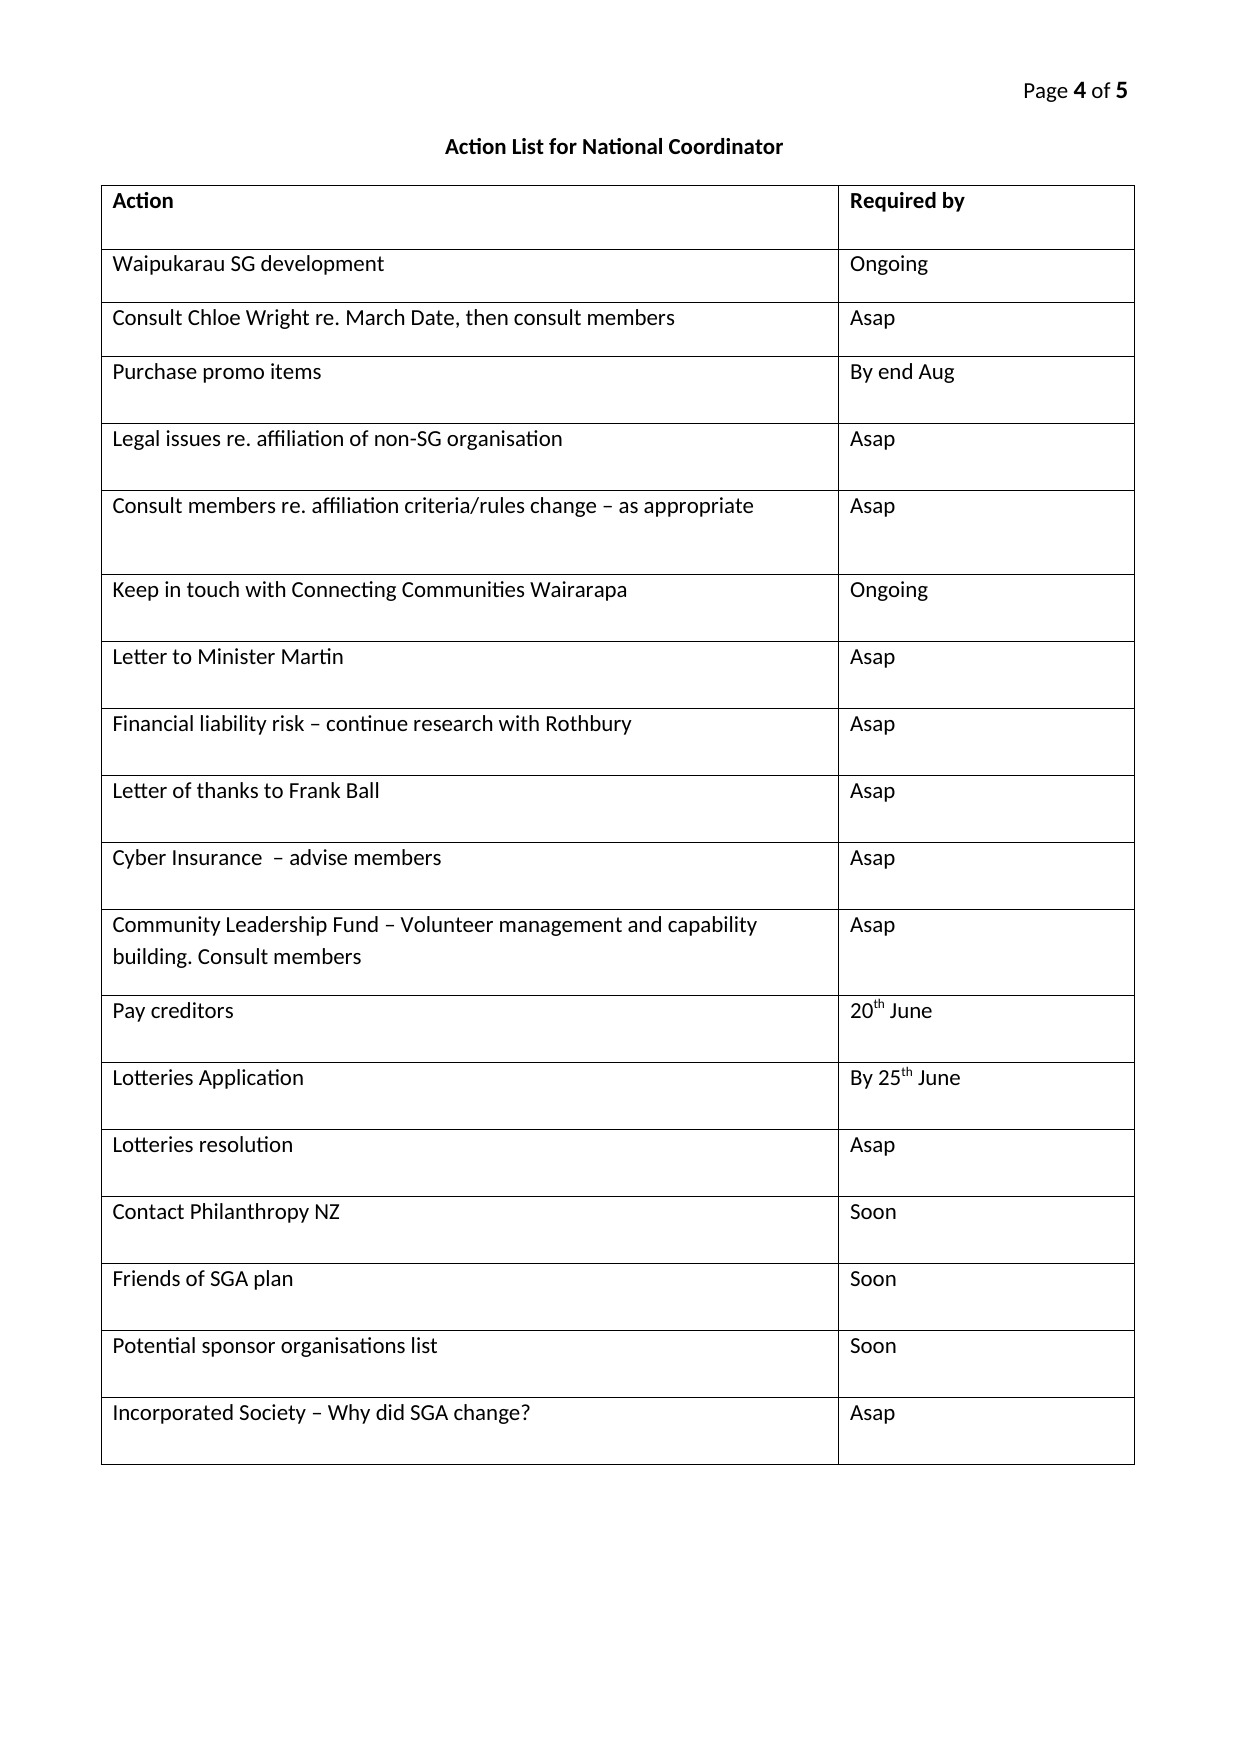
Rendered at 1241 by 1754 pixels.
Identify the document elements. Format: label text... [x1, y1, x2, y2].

table_cell Soon [839, 1331, 1134, 1397]
table_cell 20th June [839, 996, 1134, 1062]
table_cell Asap [839, 303, 1134, 356]
table_cell Cyber Insurance – advise members [102, 843, 838, 909]
table_cell Incorporated Society – Why did SGA change? [102, 1398, 838, 1464]
table_cell Lotteries resolution [102, 1130, 838, 1196]
table_cell Asap [839, 843, 1134, 909]
table_cell Asap [839, 1398, 1134, 1464]
table_cell By 25th June [839, 1063, 1134, 1129]
table_header Required by [839, 186, 1134, 248]
table_cell Letter to Minister Martin [102, 642, 838, 708]
table_cell Asap [839, 1130, 1134, 1196]
table_cell Asap [839, 910, 1134, 995]
table_cell Community Leadership Fund – Volunteer management and capability building. Consult members [102, 910, 838, 995]
table_cell Asap [839, 424, 1134, 490]
table_cell Letter of thanks to Frank Ball [102, 776, 838, 842]
table_cell Purchase promo items [102, 357, 838, 423]
table_cell Asap [839, 776, 1134, 842]
table_cell Legal issues re. affiliation of non-SG organisation [102, 424, 838, 490]
table_cell Financial liability risk – continue research with Rothbury [102, 709, 838, 775]
table_header Action [102, 186, 838, 248]
table_cell Pay creditors [102, 996, 838, 1062]
table_cell Keep in touch with Connecting Communities Wairarapa [102, 575, 838, 641]
table_cell Asap [839, 491, 1134, 574]
table_cell Asap [839, 709, 1134, 775]
table_cell Contact Philanthropy NZ [102, 1197, 838, 1263]
table_cell By end Aug [839, 357, 1134, 423]
table_cell Soon [839, 1197, 1134, 1263]
text Action List for National Coordinator [100, 132, 1128, 160]
table_cell Lotteries Application [102, 1063, 838, 1129]
table_cell Soon [839, 1264, 1134, 1330]
table_cell Consult Chloe Wright re. March Date, then consult members [102, 303, 838, 356]
table_cell Friends of SGA plan [102, 1264, 838, 1330]
table_cell Waipukarau SG development [102, 250, 838, 302]
table_cell Consult members re. affiliation criteria/rules change – as appropriate [102, 491, 838, 574]
table_cell Ongoing [839, 575, 1134, 641]
table_cell Potential sponsor organisations list [102, 1331, 838, 1397]
table_cell Asap [839, 642, 1134, 708]
table_cell Ongoing [839, 250, 1134, 302]
